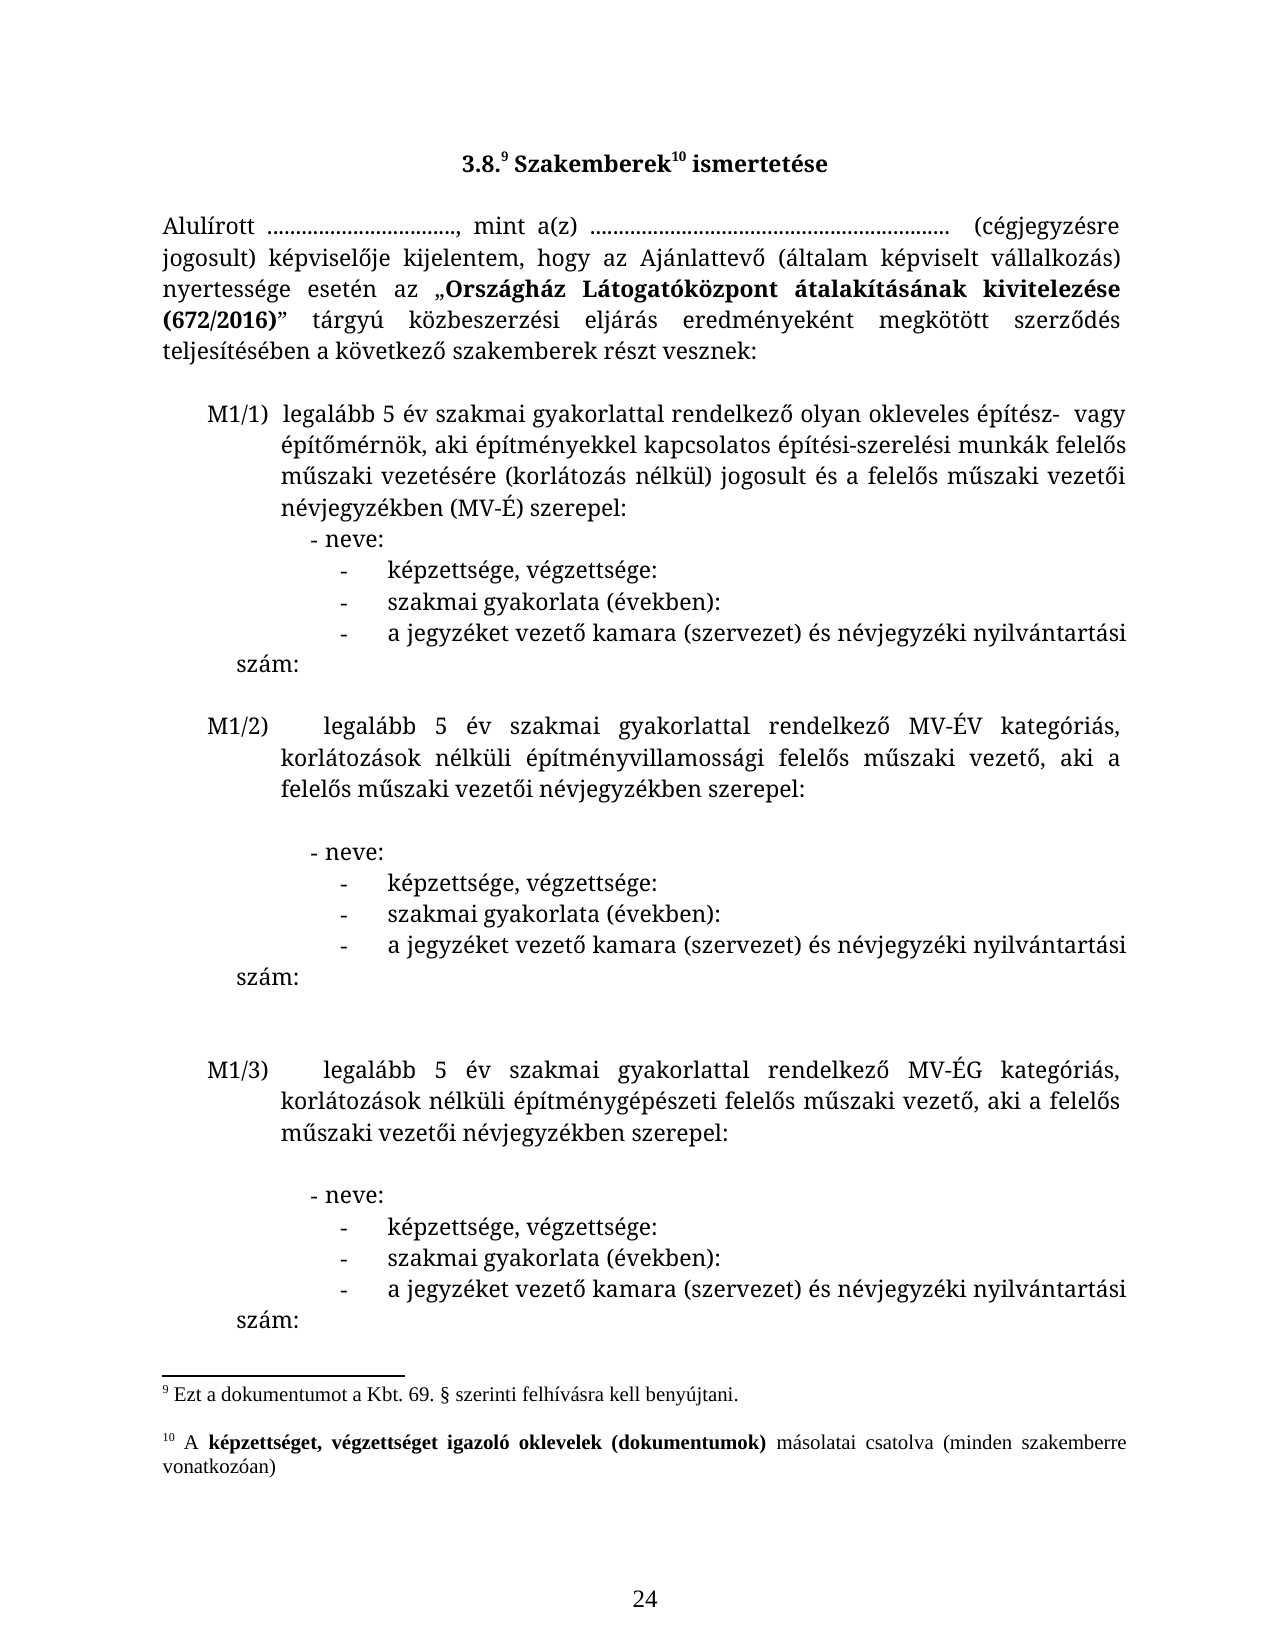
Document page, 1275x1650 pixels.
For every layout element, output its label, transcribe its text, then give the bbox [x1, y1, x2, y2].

list neve: [222, 523, 1127, 554]
list képzettsége, végzettsége: [236, 866, 1127, 898]
list szakmai gyakorlata (években): [236, 585, 1127, 616]
text 3.8. Szakemberek ismertetése [162, 148, 1127, 179]
list szakmai gyakorlata (években): [236, 1241, 1127, 1273]
list képzettsége, végzettsége: [236, 1210, 1127, 1241]
text M1/1) legalább 5 év szakmai gyakorlattal rendelkező olyan okleveles építész- vagy építőmérnök, aki építményekkel kapcsolatos építési-szerelési munkák felelős műszaki vezetésére (korlátozás nélkül) jogosult és a felelős műszaki vezetői névjegyzékben (MV-É) szerepel: [207, 398, 1127, 523]
text Alulírott ................................., mint a(z) ............................................................... (cégjegyzésre jogosult) képviselője kijelentem, hogy az Ajánlattevő (általam képviselt vállalkozás) nyertessége esetén az „Országház Látogatóközpont átalakításának kivitelezése (672/2016)” tárgyú közbeszerzési eljárás eredményeként megkötött szerződés teljesítésében a következő szakemberek részt vesznek: [162, 210, 1122, 366]
list neve: [222, 835, 1127, 866]
list a jegyzéket vezető kamara (szervezet) és névjegyzéki nyilvántartási szám: [236, 1273, 1127, 1335]
list szakmai gyakorlata (években): [236, 898, 1127, 929]
list a jegyzéket vezető kamara (szervezet) és névjegyzéki nyilvántartási szám: [236, 616, 1127, 679]
text M1/2) legalább 5 év szakmai gyakorlattal rendelkező MV-ÉV kategóriás, korlátozások nélküli építményvillamossági felelős műszaki vezető, aki a felelős műszaki vezetői névjegyzékben szerepel: [207, 710, 1122, 804]
list a jegyzéket vezető kamara (szervezet) és névjegyzéki nyilvántartási szám: [236, 929, 1127, 991]
list képzettsége, végzettsége: [236, 554, 1127, 585]
text M1/3) legalább 5 év szakmai gyakorlattal rendelkező MV-ÉG kategóriás, korlátozások nélküli építménygépészeti felelős műszaki vezető, aki a felelős műszaki vezetői névjegyzékben szerepel: [207, 1054, 1122, 1148]
list neve: [222, 1179, 1127, 1210]
